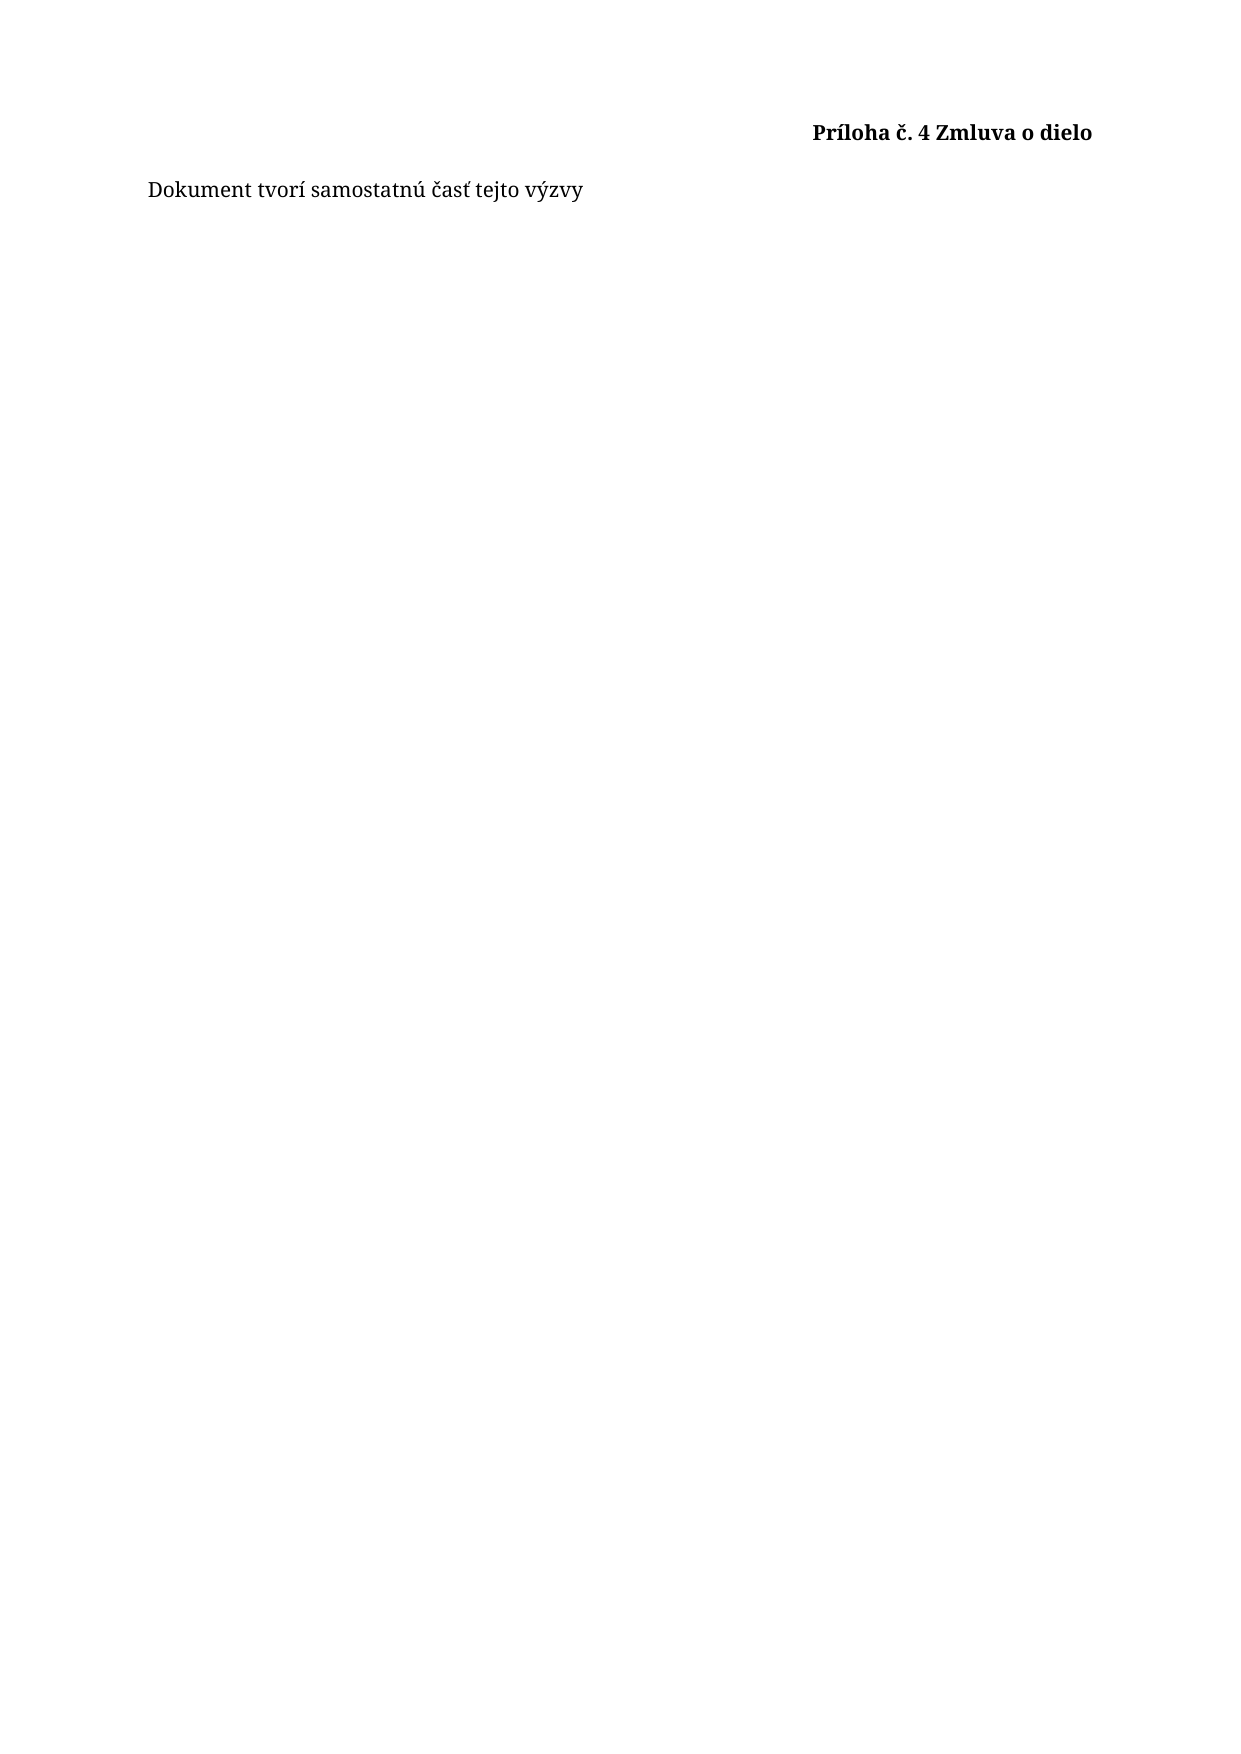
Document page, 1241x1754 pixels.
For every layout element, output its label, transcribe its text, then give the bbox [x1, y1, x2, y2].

text Dokument tvorí samostatnú časť tejto výzvy [148, 175, 1093, 203]
text Príloha č. 4 Zmluva o dielo [148, 118, 1093, 147]
